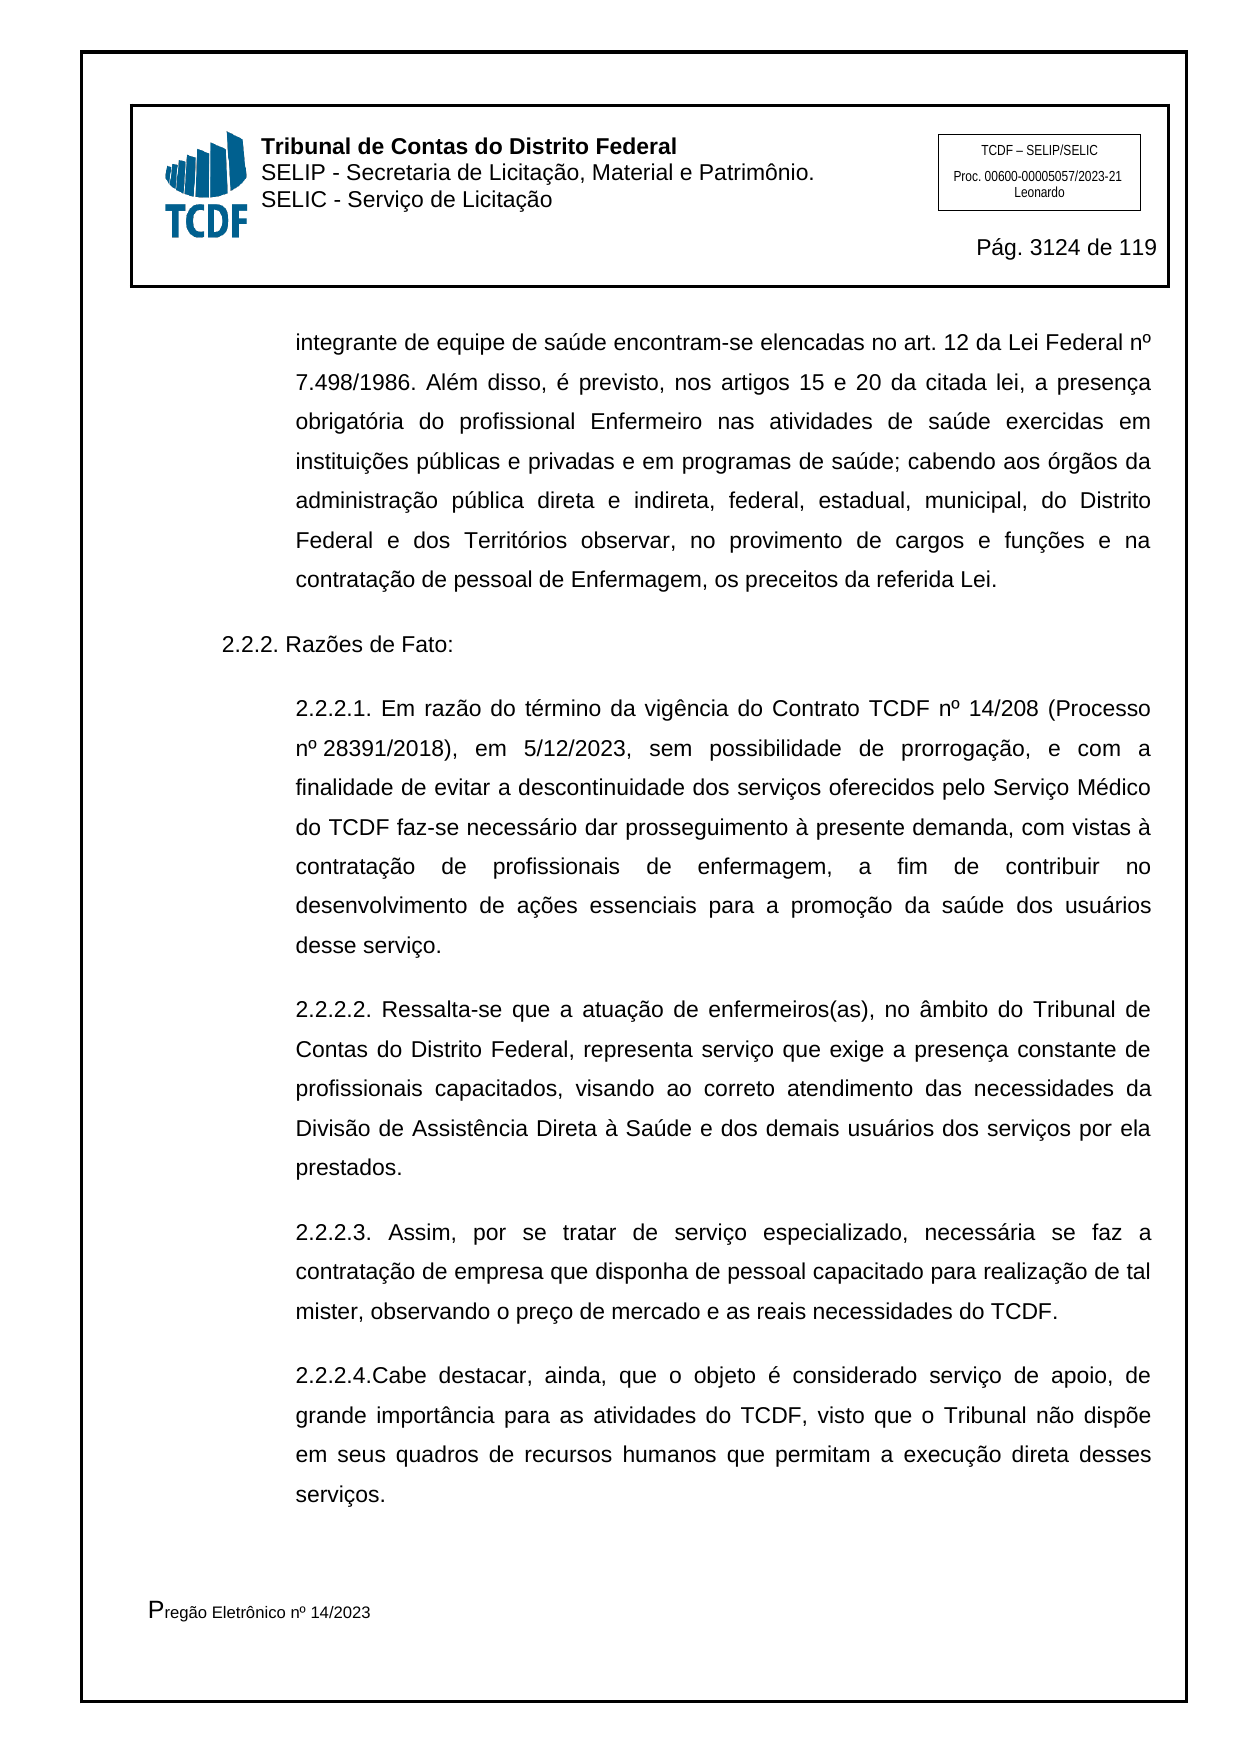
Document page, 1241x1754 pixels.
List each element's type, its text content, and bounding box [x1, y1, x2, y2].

subtitle Em razão do término da vigência do Contrato TCDF nº 14/208 (Processo nº 28391/2018), em 5/12/2023, sem possibilidade de prorrogação, e com a finalidade de evitar a descontinuidade dos serviços oferecidos pelo Serviço Médico do TCDF faz-se necessário dar prosseguimento à presente demanda, com vistas à contratação de profissionais de enfermagem, a fim de contribuir no desenvolvimento de ações essenciais para a promoção da saúde dos usuários desse serviço. [295, 695, 1152, 958]
subtitle Razões de Fato: [222, 631, 1152, 657]
subtitle Ressalta-se que a atuação de enfermeiros(as), no âmbito do Tribunal de Contas do Distrito Federal, representa serviço que exige a presença constante de profissionais capacitados, visando ao correto atendimento das necessidades da Divisão de Assistência Direta à Saúde e dos demais usuários dos serviços por ela prestados. [295, 996, 1152, 1181]
picture [150, 128, 262, 240]
subtitle Assim, por se tratar de serviço especializado, necessária se faz a contratação de empresa que disponha de pessoal capacitado para realização de tal mister, observando o preço de mercado e as reais necessidades do TCDF. [295, 1219, 1152, 1324]
subtitle Cabe destacar, ainda, que o objeto é considerado serviço de apoio, de grande importância para as atividades do TCDF, visto que o Tribunal não dispõe em seus quadros de recursos humanos que permitam a execução direta desses serviços. [295, 1362, 1152, 1507]
